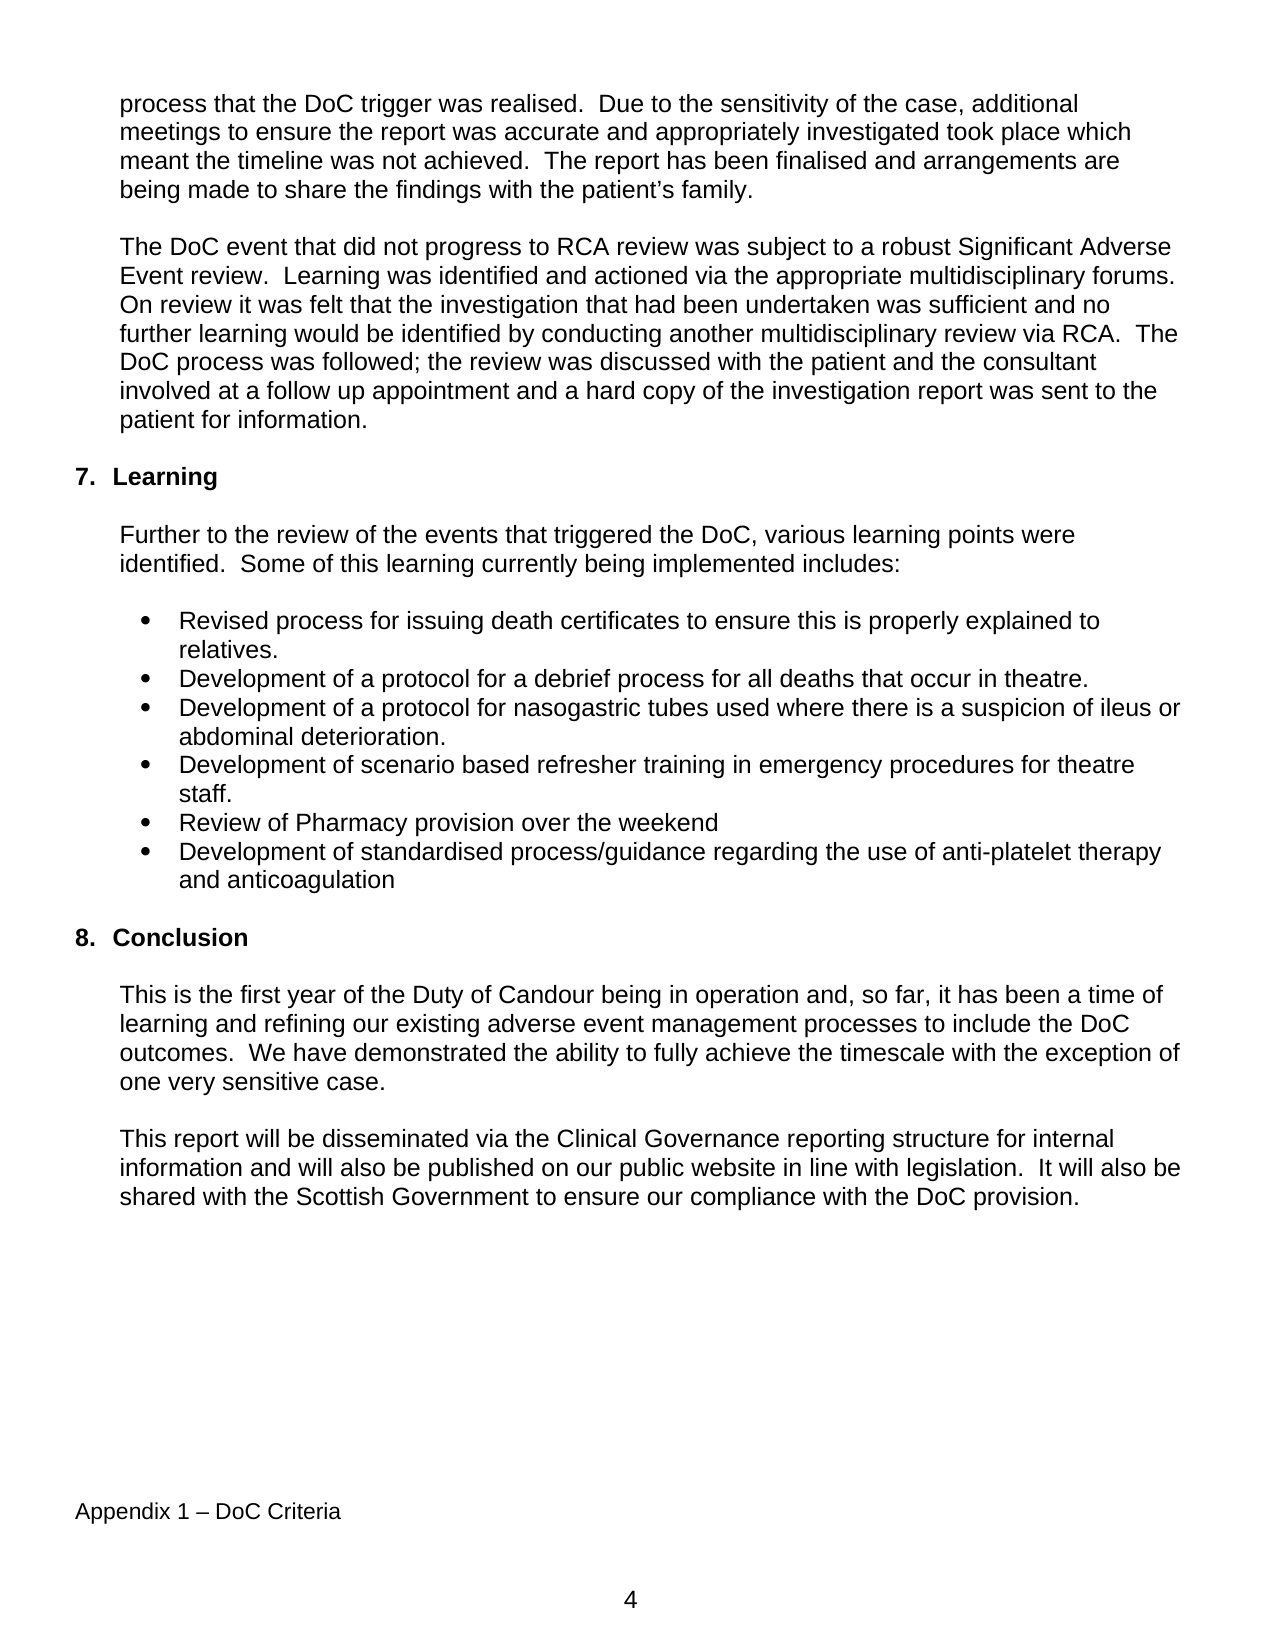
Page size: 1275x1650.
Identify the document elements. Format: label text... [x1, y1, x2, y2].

list Review of Pharmacy provision over the weekend [141, 808, 1186, 837]
list Development of standardised process/guidance regarding the use of anti-platelet therapy and anticoagulation [141, 837, 1186, 894]
list Conclusion [75, 923, 1186, 952]
list Development of a protocol for nasogastric tubes used where there is a suspicion of ileus or abdominal deterioration. [141, 693, 1186, 750]
text Appendix 1 – DoC Criteria [75, 1498, 1186, 1524]
text The DoC event that did not progress to RCA review was subject to a robust Significant Adverse Event review. Learning was identified and actioned via the appropriate multidisciplinary forums. On review it was felt that the investigation that had been undertaken was sufficient and no further learning would be identified by conducting another multidisciplinary review via RCA. The DoC process was followed; the review was discussed with the patient and the consultant involved at a follow up appointment and a hard copy of the investigation report was sent to the patient for information. [119, 232, 1186, 434]
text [119, 89, 1186, 204]
text This report will be disseminated via the Clinical Governance reporting structure for internal information and will also be published on our public website in line with legislation. It will also be shared with the Scottish Government to ensure our compliance with the DoC provision. [119, 1124, 1186, 1211]
text Further to the review of the events that triggered the DoC, various learning points were identified. Some of this learning currently being implemented includes: [119, 520, 1186, 577]
list Learning [75, 462, 1186, 491]
list Revised process for issuing death certificates to ensure this is properly explained to relatives. [141, 606, 1186, 664]
text This is the first year of the Duty of Candour being in operation and, so far, it has been a time of learning and refining our existing adverse event management processes to include the DoC outcomes. We have demonstrated the ability to fully achieve the timescale with the exception of one very sensitive case. [119, 981, 1186, 1096]
list Development of a protocol for a debrief process for all deaths that occur in theatre. [141, 664, 1186, 693]
list Development of scenario based refresher training in emergency procedures for theatre staff. [141, 750, 1186, 808]
